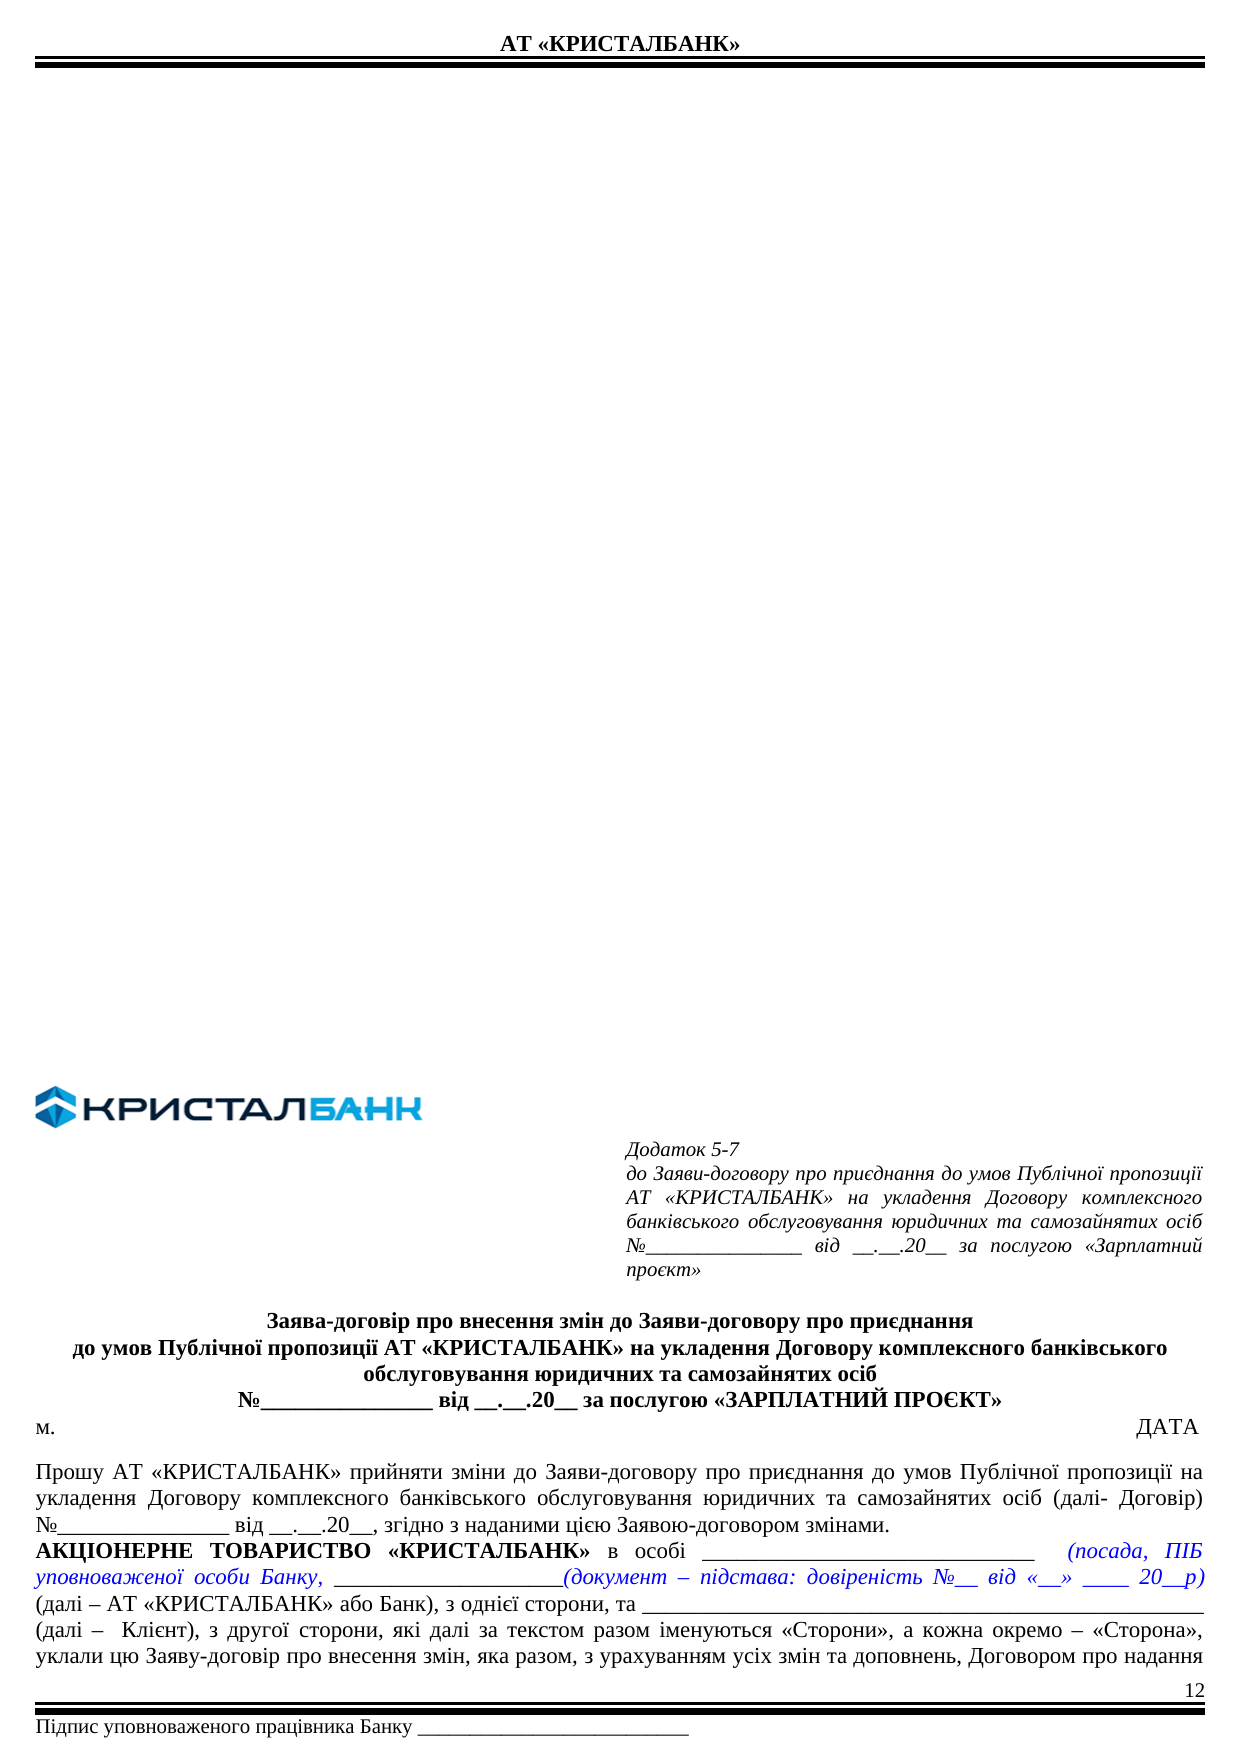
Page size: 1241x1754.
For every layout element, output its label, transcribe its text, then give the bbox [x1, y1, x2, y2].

text №_______________ від __.__.20__ за послугою «ЗАРПЛАТНИЙ ПРОЄКТ» [35, 1387, 1205, 1413]
text м. ДАТА [35, 1413, 1205, 1439]
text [35, 1537, 1205, 1669]
text до умов Публічної пропозиції АТ «КРИСТАЛБАНК» на укладення Договору комплексного банківського обслуговування юридичних та самозайнятих осіб [35, 1334, 1205, 1387]
text Прошу АТ «КРИСТАЛБАНК» прийняти зміни до Заяви-договору про приєднання до умов Публічної пропозиції на укладення Договору комплексного банківського обслуговування юридичних та самозайнятих осіб (далі- Договір) №_______________ від __.__.20__, згідно з наданими цією Заявою-договором змінами. [35, 1458, 1205, 1537]
text Додаток 5-7 [626, 1137, 1205, 1161]
picture [35, 1079, 423, 1137]
text Заява-договір про внесення змін до Заяви-договору про приєднання [35, 1307, 1205, 1334]
text до Заяви-договору про приєднання до умов Публічної пропозиції АТ «КРИСТАЛБАНК» на укладення Договору комплексного банківського обслуговування юридичних та самозайнятих осіб №_______________ від __.__.20__ за послугою «Зарплатний проєкт» [626, 1161, 1205, 1281]
